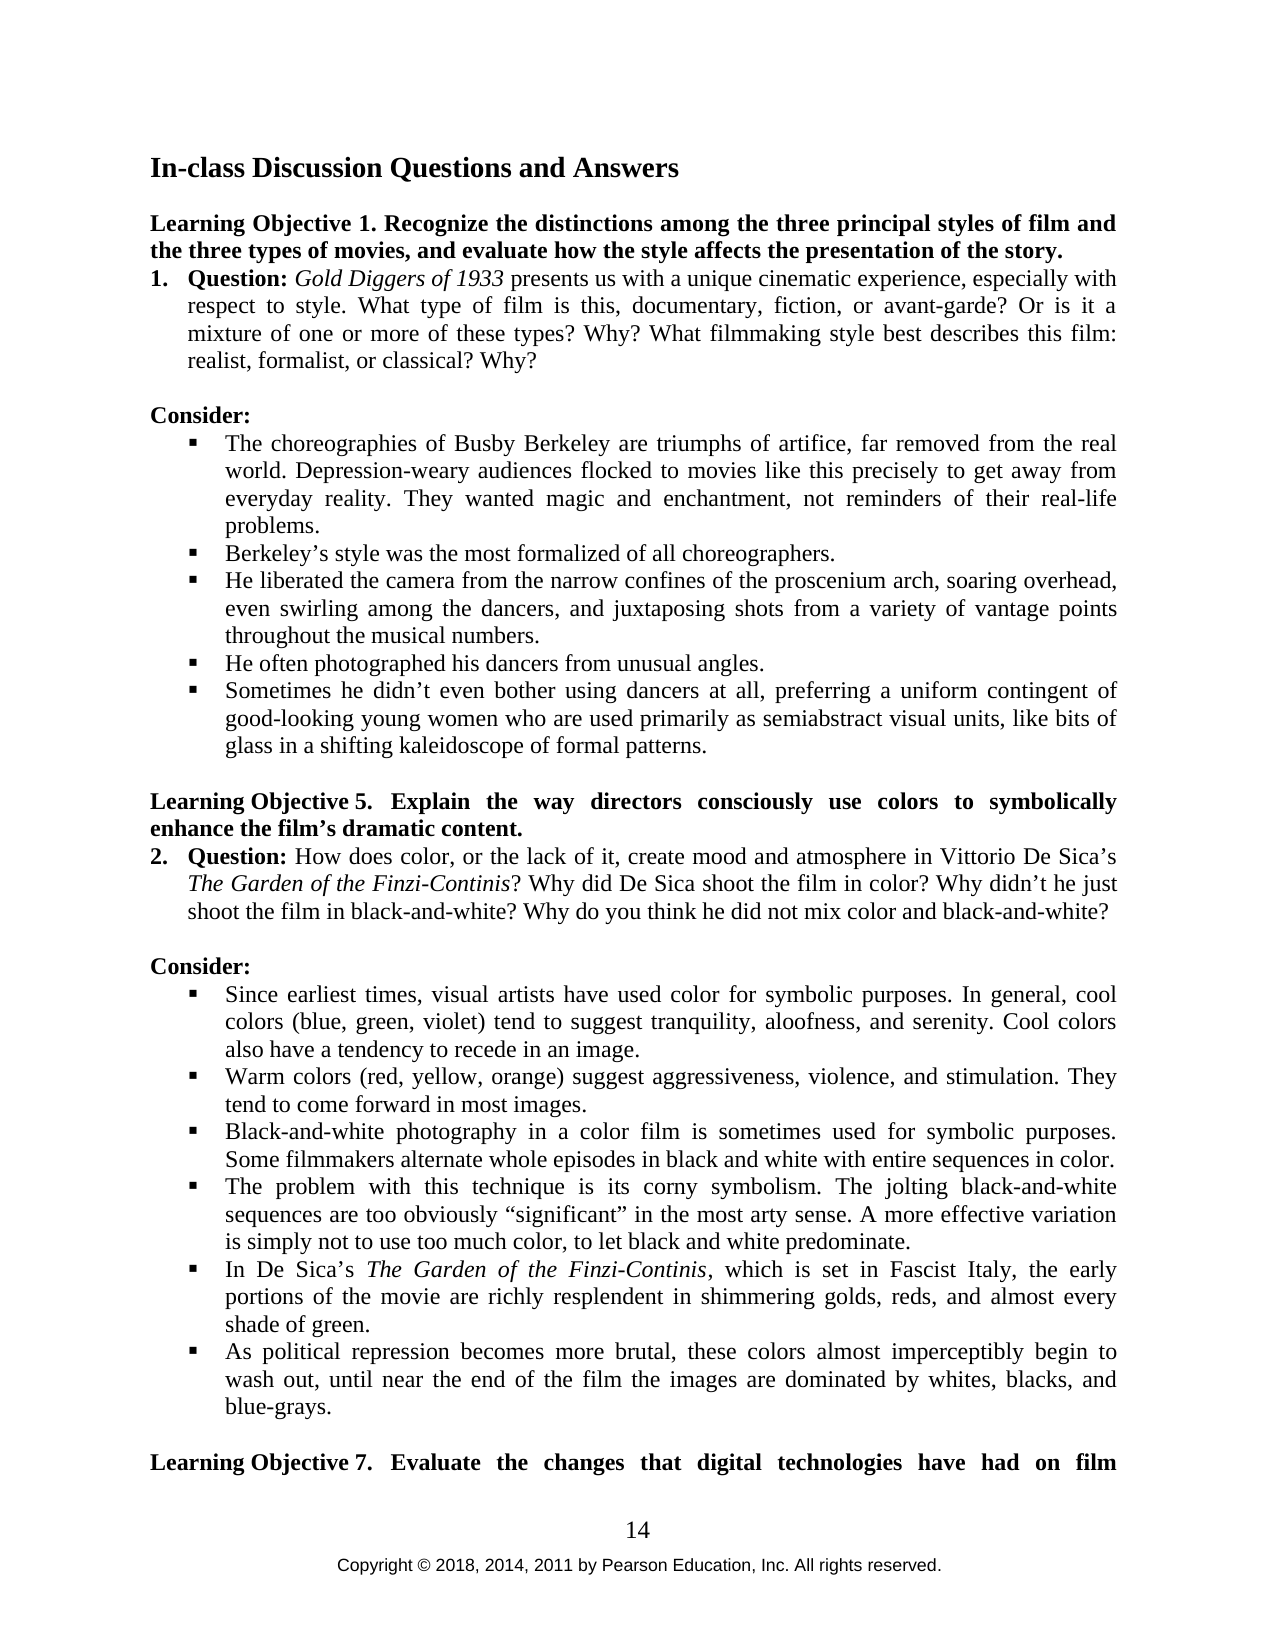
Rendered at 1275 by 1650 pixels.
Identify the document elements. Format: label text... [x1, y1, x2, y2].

list He often photographed his dancers from unusual angles. [187, 649, 1119, 677]
list Black-and-white photography in a color film is sometimes used for symbolic purposes. Some filmmakers alternate whole episodes in black and white with entire sequences in color. [187, 1118, 1119, 1173]
text Consider: [150, 402, 1119, 429]
list Question: How does color, or the lack of it, create mood and atmosphere in Vittorio De Sica’s The Garden of the Finzi-Continis? Why did De Sica shoot the film in color? Why didn’t he just shoot the film in black-and-white? Why do you think he did not mix color and black-and-white? [150, 842, 1119, 925]
text Learning Objective 1. Recognize the distinctions among the three principal styles of film and the three types of movies, and evaluate how the style affects the presentation of the story. [150, 209, 1119, 264]
list Warm colors (red, yellow, orange) suggest aggressiveness, violence, and stimulation. They tend to come forward in most images. [187, 1063, 1119, 1118]
text Consider: [150, 953, 1119, 980]
list The choreographies of Busby Berkeley are triumphs of artifice, far removed from the real world. Depression-weary audiences flocked to movies like this precisely to get away from everyday reality. They wanted magic and enchantment, not reminders of their real-life problems. [187, 429, 1119, 539]
list The problem with this technique is its corny symbolism. The jolting black-and-white sequences are too obviously “significant” in the most arty sense. A more effective variation is simply not to use too much color, to let black and white predominate. [187, 1173, 1119, 1255]
list Since earliest times, visual artists have used color for symbolic purposes. In general, cool colors (blue, green, violet) tend to suggest tranquility, aloofness, and serenity. Cool colors also have a tendency to recede in an image. [187, 980, 1119, 1063]
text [150, 1448, 1119, 1476]
text Learning Objective 5. Explain the way directors consciously use colors to symbolically enhance the film’s dramatic content. [150, 787, 1119, 842]
list Berkeley’s style was the most formalized of all choreographers. [187, 539, 1119, 567]
list As political repression becomes more brutal, these colors almost imperceptibly begin to wash out, until near the end of the film the images are dominated by whites, blacks, and blue-grays. [187, 1338, 1119, 1420]
list In De Sica’s The Garden of the Finzi-Continis, which is set in Fascist Italy, the early portions of the movie are richly resplendent in shimmering golds, reds, and almost every shade of green. [187, 1255, 1119, 1338]
list Sometimes he didn’t even bother using dancers at all, preferring a uniform contingent of good-looking young women who are used primarily as semiabstract visual units, like bits of glass in a shifting kaleidoscope of formal patterns. [187, 677, 1119, 759]
list He liberated the camera from the narrow confines of the proscenium arch, soaring overhead, even swirling among the dancers, and juxtaposing shots from a variety of vantage points throughout the musical numbers. [187, 567, 1119, 649]
text In-class Discussion Questions and Answers [150, 150, 1119, 183]
list Question: Gold Diggers of 1933 presents us with a unique cinematic experience, especially with respect to style. What type of film is this, documentary, fiction, or avant-garde? Or is it a mixture of one or more of these types? Why? What filmmaking style best describes this film: realist, formalist, or classical? Why? [150, 264, 1119, 374]
